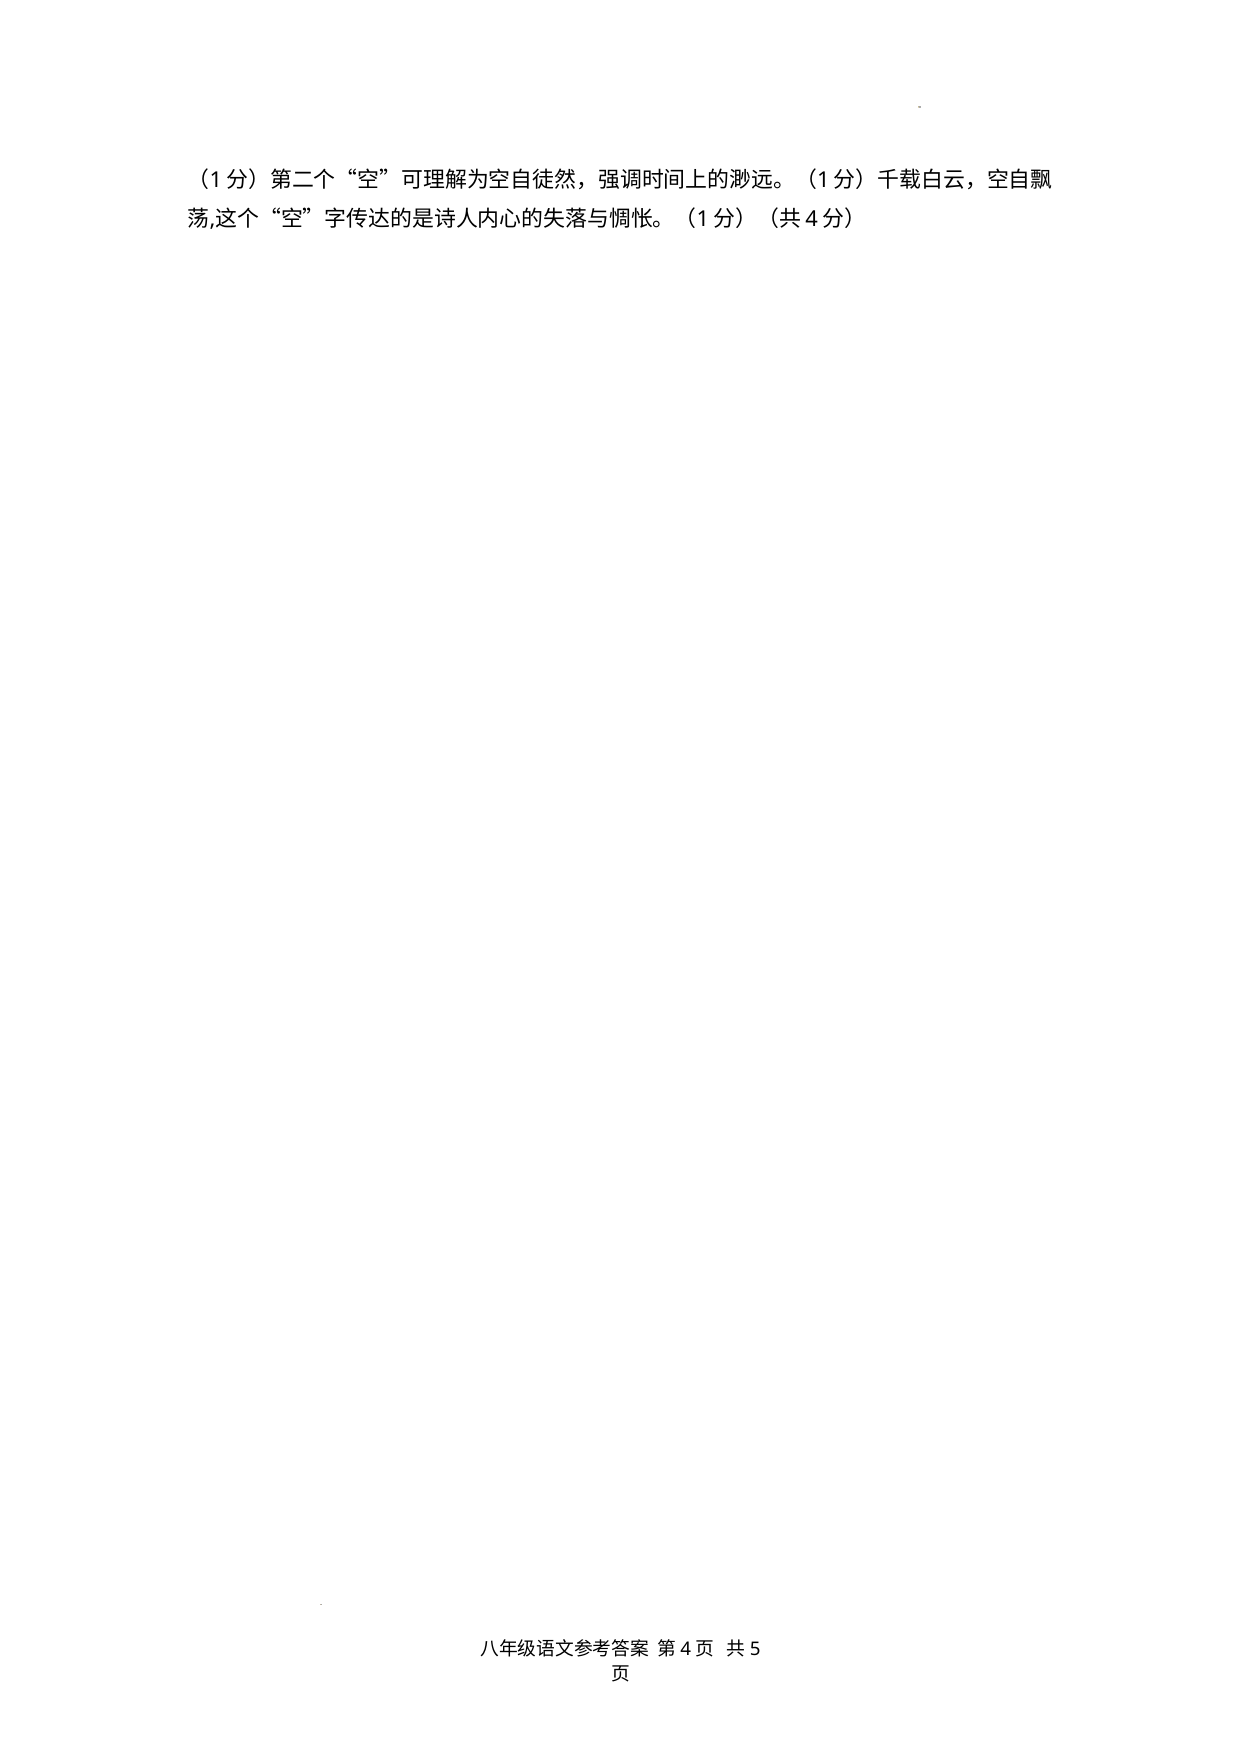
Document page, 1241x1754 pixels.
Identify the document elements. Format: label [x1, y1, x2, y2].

text [187, 162, 1053, 233]
